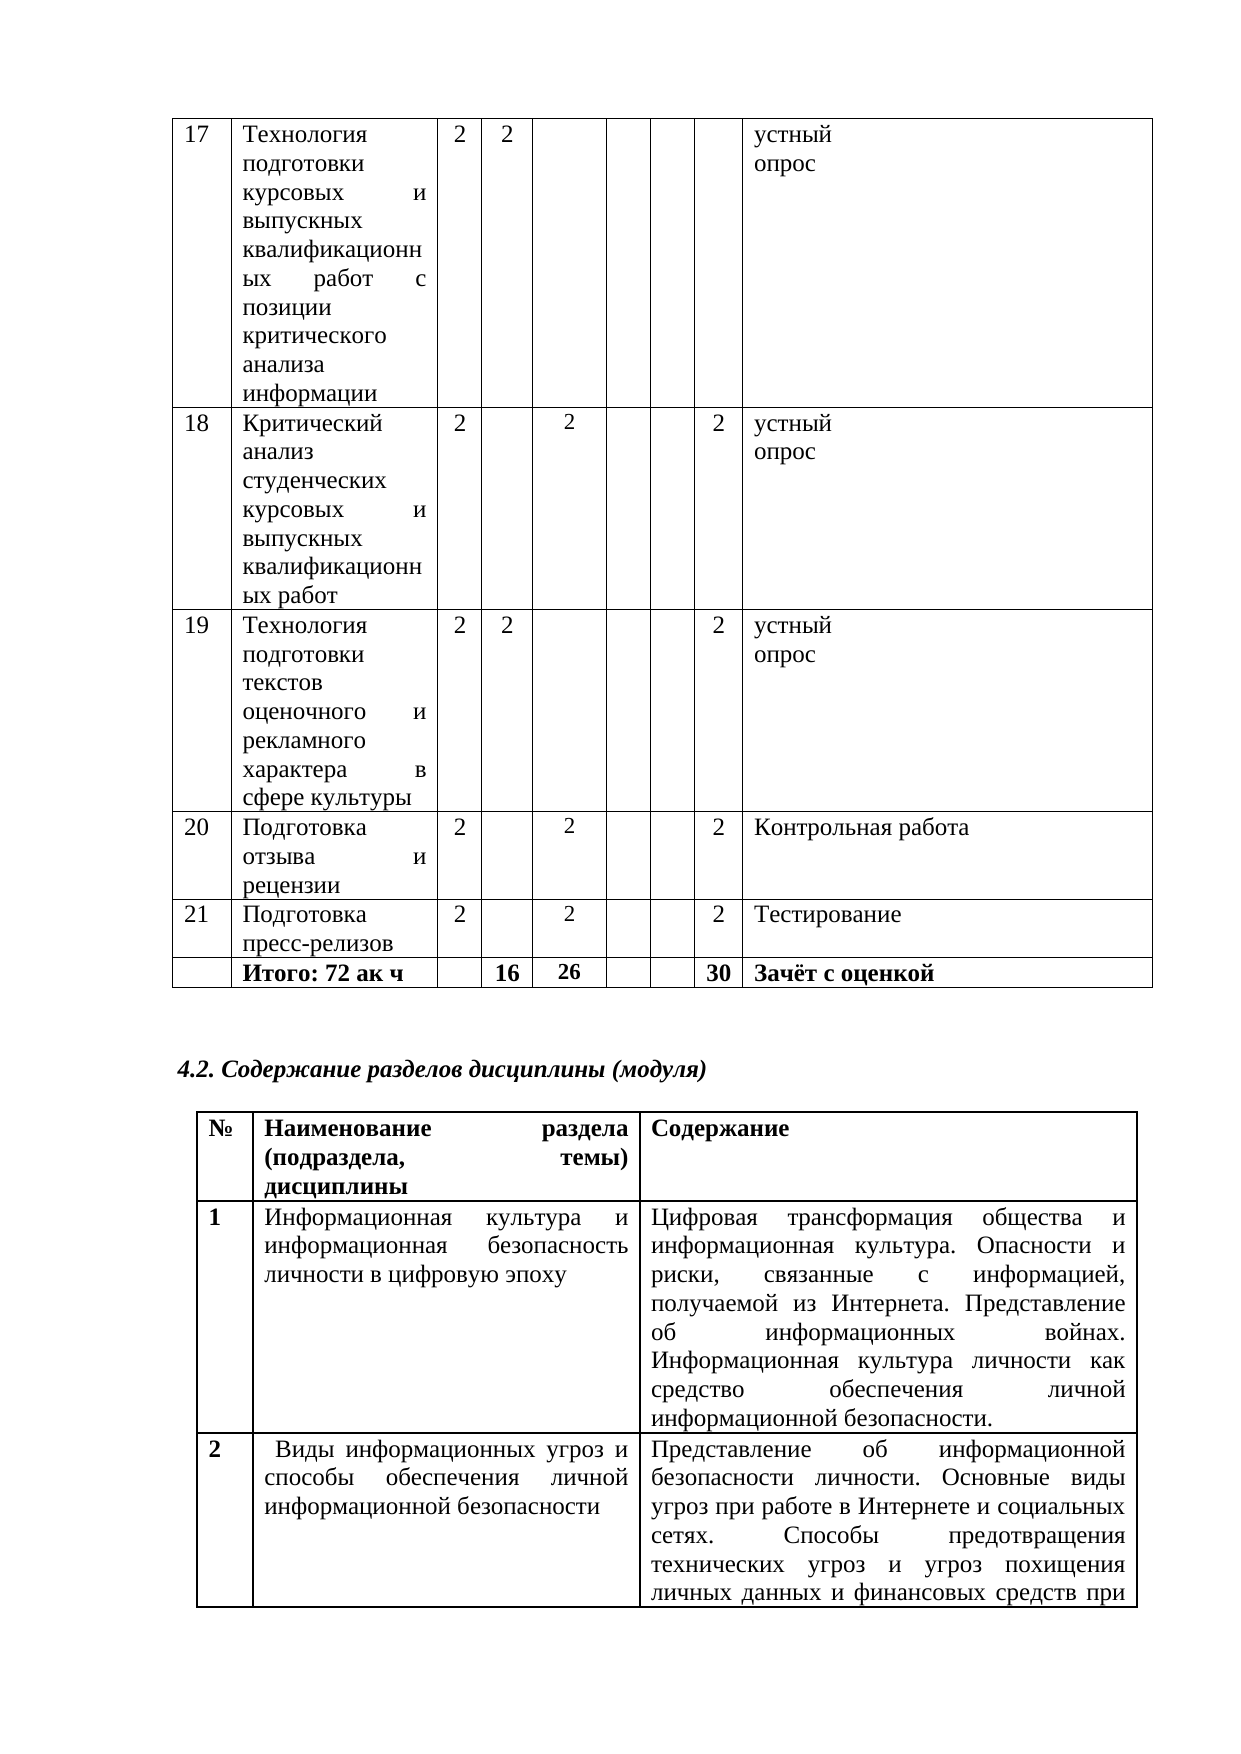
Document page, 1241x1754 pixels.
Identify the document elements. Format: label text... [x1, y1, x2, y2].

table_cell [533, 119, 606, 407]
table_cell [651, 958, 694, 987]
table_cell [651, 119, 694, 407]
table_cell [607, 408, 650, 609]
table_cell Цифровая трансформация общества и информационная культура. Опасности и риски, связанные с информацией, получаемой из Интернета. Представление об информационных войнах. Информационная культура личности как средство обеспечения личной информационной безопасности. [641, 1202, 1136, 1432]
table_cell 2 [533, 900, 606, 957]
table_cell Контрольная работа [743, 812, 1152, 898]
table_cell 2 [695, 900, 742, 957]
table_cell 2 [533, 812, 606, 898]
table_cell 2 [695, 408, 742, 609]
table_cell 1 [198, 1202, 252, 1432]
table_cell [651, 900, 694, 957]
table_cell Зачёт с оценкой [743, 958, 1152, 987]
table_cell Подготовка пресс-релизов [232, 900, 437, 957]
table_cell 2 [438, 119, 481, 407]
table_cell 18 [173, 408, 231, 609]
table_cell 21 [173, 900, 231, 957]
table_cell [641, 1434, 1136, 1606]
table_cell устный опрос [743, 119, 1152, 407]
table_cell устный опрос [743, 610, 1152, 811]
table_cell Технология подготовки курсовых и выпускных квалификационных работ с позиции критического анализа информации [232, 119, 437, 407]
table_header Содержание [641, 1113, 1136, 1199]
table_cell 2 [482, 119, 532, 407]
table_cell 2 [533, 408, 606, 609]
table_cell Итого: 72 ак ч [232, 958, 437, 987]
table_cell 20 [173, 812, 231, 898]
table_cell [607, 119, 650, 407]
table_cell 30 [695, 958, 742, 987]
table_cell Технология подготовки текстов оценочного и рекламного характера в сфере культуры [232, 610, 437, 811]
table_cell [607, 900, 650, 957]
table_cell 17 [173, 119, 231, 407]
table_header Наименование раздела (подраздела, темы) дисциплины [254, 1113, 639, 1199]
table_cell [438, 958, 481, 987]
table_cell 2 [438, 900, 481, 957]
table_cell 16 [482, 958, 532, 987]
table_cell 2 [438, 408, 481, 609]
table_cell 2 [438, 610, 481, 811]
table_cell [607, 610, 650, 811]
table_cell устный опрос [743, 408, 1152, 609]
table_cell 2 [695, 812, 742, 898]
table_cell Подготовка отзыва и рецензии [232, 812, 437, 898]
table_cell [607, 812, 650, 898]
table_cell 2 [198, 1434, 252, 1606]
table_cell 26 [533, 958, 606, 987]
table_cell [482, 900, 532, 957]
table_cell 2 [695, 610, 742, 811]
table_cell 2 [438, 812, 481, 898]
text 4.2. Содержание разделов дисциплины (модуля) [177, 1054, 1152, 1082]
table_cell [533, 610, 606, 811]
table_cell [651, 812, 694, 898]
table_cell [695, 119, 742, 407]
table_cell [607, 958, 650, 987]
table_cell [482, 812, 532, 898]
table_cell Тестирование [743, 900, 1152, 957]
table_cell [651, 610, 694, 811]
table_header № [198, 1113, 252, 1199]
table_cell Критический анализ студенческих курсовых и выпускных квалификационных работ [232, 408, 437, 609]
table_cell 19 [173, 610, 231, 811]
table_cell [173, 958, 231, 987]
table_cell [254, 1434, 639, 1606]
table_cell [651, 408, 694, 609]
table_cell Информационная культура и информационная безопасность личности в цифровую эпоху [254, 1202, 639, 1432]
table_cell 2 [482, 610, 532, 811]
table_cell [482, 408, 532, 609]
